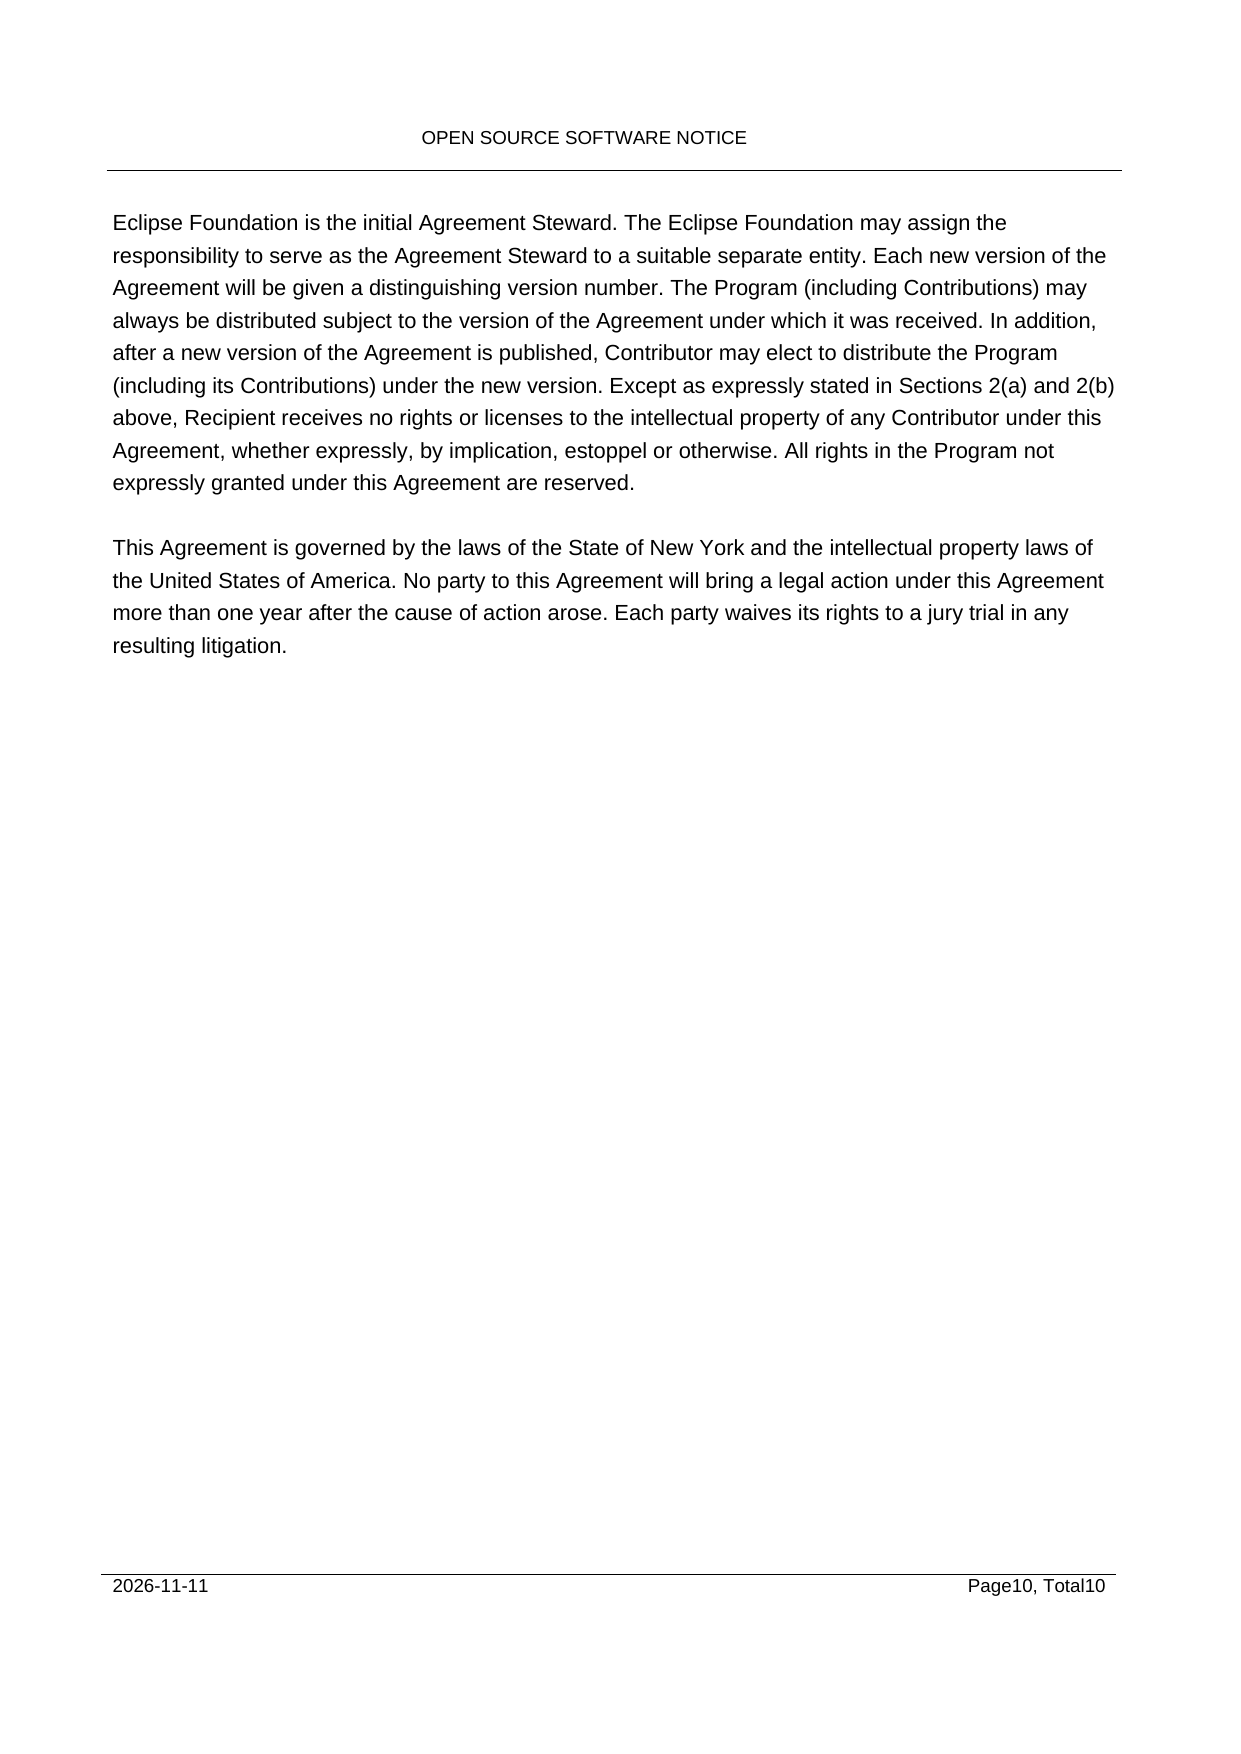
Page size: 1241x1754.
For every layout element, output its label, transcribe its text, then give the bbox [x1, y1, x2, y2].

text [112, 206, 1128, 499]
text This Agreement is governed by the laws of the State of New York and the intellectual property laws of the United States of America. No party to this Agreement will bring a legal action under this Agreement more than one year after the cause of action arose. Each party waives its rights to a jury trial in any resulting litigation. [112, 531, 1128, 661]
